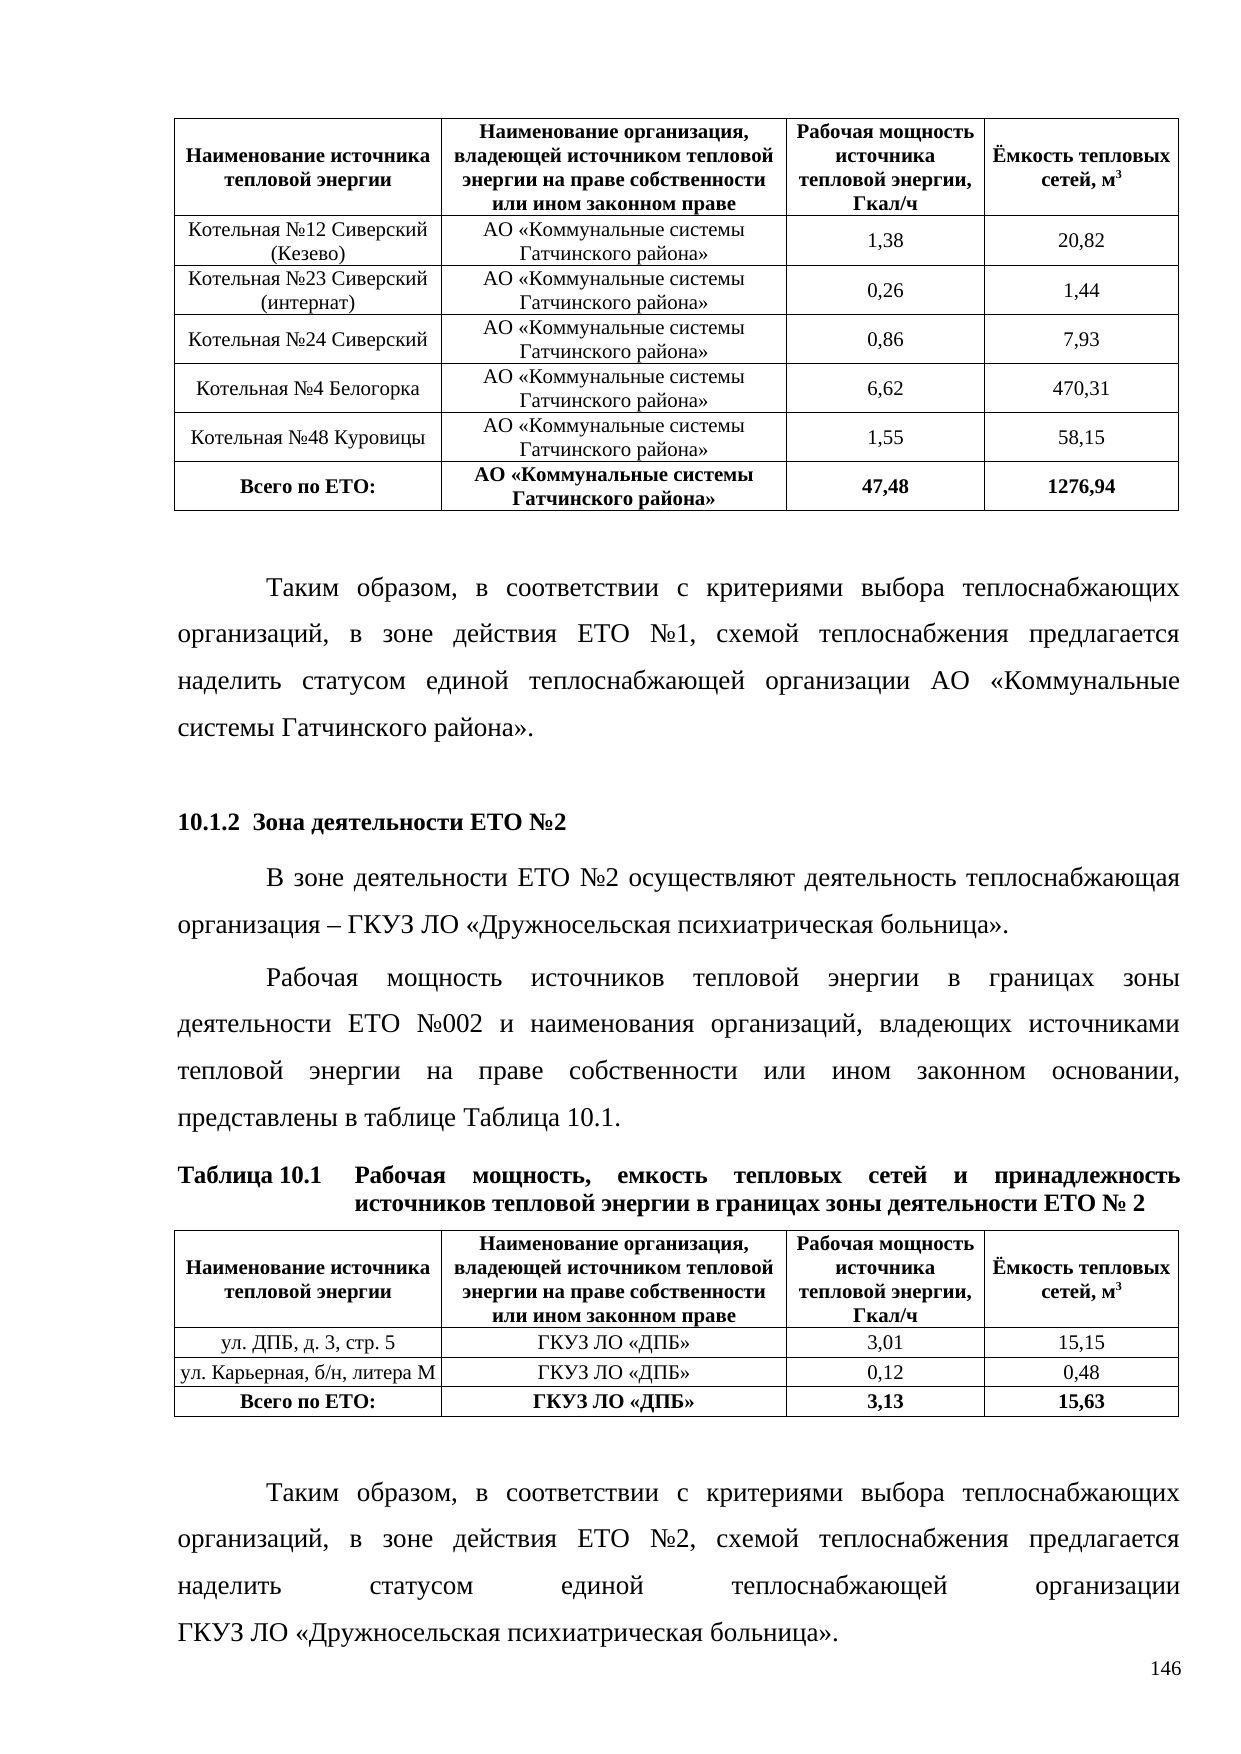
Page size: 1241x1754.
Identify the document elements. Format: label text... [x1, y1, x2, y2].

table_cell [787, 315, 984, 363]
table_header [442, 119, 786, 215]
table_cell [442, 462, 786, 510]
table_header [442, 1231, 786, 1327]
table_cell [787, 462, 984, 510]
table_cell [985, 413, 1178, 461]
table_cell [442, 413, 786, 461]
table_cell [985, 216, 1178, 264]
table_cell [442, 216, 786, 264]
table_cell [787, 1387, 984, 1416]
text Рабочая мощность источников тепловой энергии в границах зоны деятельности ЕТО №002 и наименования организаций, владеющих источниками тепловой энергии на праве собственности или ином законном основании, представлены в таблице 10.2. [177, 961, 1181, 1132]
subtitle Зона деятельности ЕТО №2 [177, 807, 1181, 836]
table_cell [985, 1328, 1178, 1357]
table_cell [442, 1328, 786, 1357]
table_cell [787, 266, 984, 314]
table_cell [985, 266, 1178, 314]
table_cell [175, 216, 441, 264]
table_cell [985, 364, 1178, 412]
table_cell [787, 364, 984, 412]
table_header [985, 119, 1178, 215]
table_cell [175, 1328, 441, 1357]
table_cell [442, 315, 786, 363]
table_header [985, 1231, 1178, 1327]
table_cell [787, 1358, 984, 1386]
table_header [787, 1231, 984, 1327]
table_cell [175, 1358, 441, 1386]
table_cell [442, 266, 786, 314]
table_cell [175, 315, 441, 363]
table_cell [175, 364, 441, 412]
text В зоне деятельности ЕТО №2 осуществляют деятельность теплоснабжающая организация – ГКУЗ ЛО «Дружносельская психиатрическая больница». [177, 861, 1181, 939]
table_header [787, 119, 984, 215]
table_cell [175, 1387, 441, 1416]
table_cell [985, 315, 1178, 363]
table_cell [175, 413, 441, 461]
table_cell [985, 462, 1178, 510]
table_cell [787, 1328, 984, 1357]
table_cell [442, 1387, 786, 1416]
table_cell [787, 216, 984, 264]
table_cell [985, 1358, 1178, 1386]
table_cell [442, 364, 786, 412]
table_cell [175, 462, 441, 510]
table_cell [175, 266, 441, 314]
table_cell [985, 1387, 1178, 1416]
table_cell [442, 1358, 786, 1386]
text Таким образом, в соответствии с критериями выбора теплоснабжающих организаций, в зоне действия ЕТО №1, схемой теплоснабжения предлагается наделить статусом единой теплоснабжающей организации АО «Коммунальные системы Гатчинского района». [177, 571, 1181, 742]
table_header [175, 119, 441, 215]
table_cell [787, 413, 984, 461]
text Таким образом, в соответствии с критериями выбора теплоснабжающих организаций, в зоне действия ЕТО №2, схемой теплоснабжения предлагается наделить статусом единой теплоснабжающей организации ГКУЗ ЛО «Дружносельская психиатрическая больница». [177, 1476, 1181, 1647]
text Рабочая мощность, емкость тепловых сетей и принадлежность источников тепловой энергии в границах зоны деятельности ЕТО № 2 [177, 1160, 1181, 1217]
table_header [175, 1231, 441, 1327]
